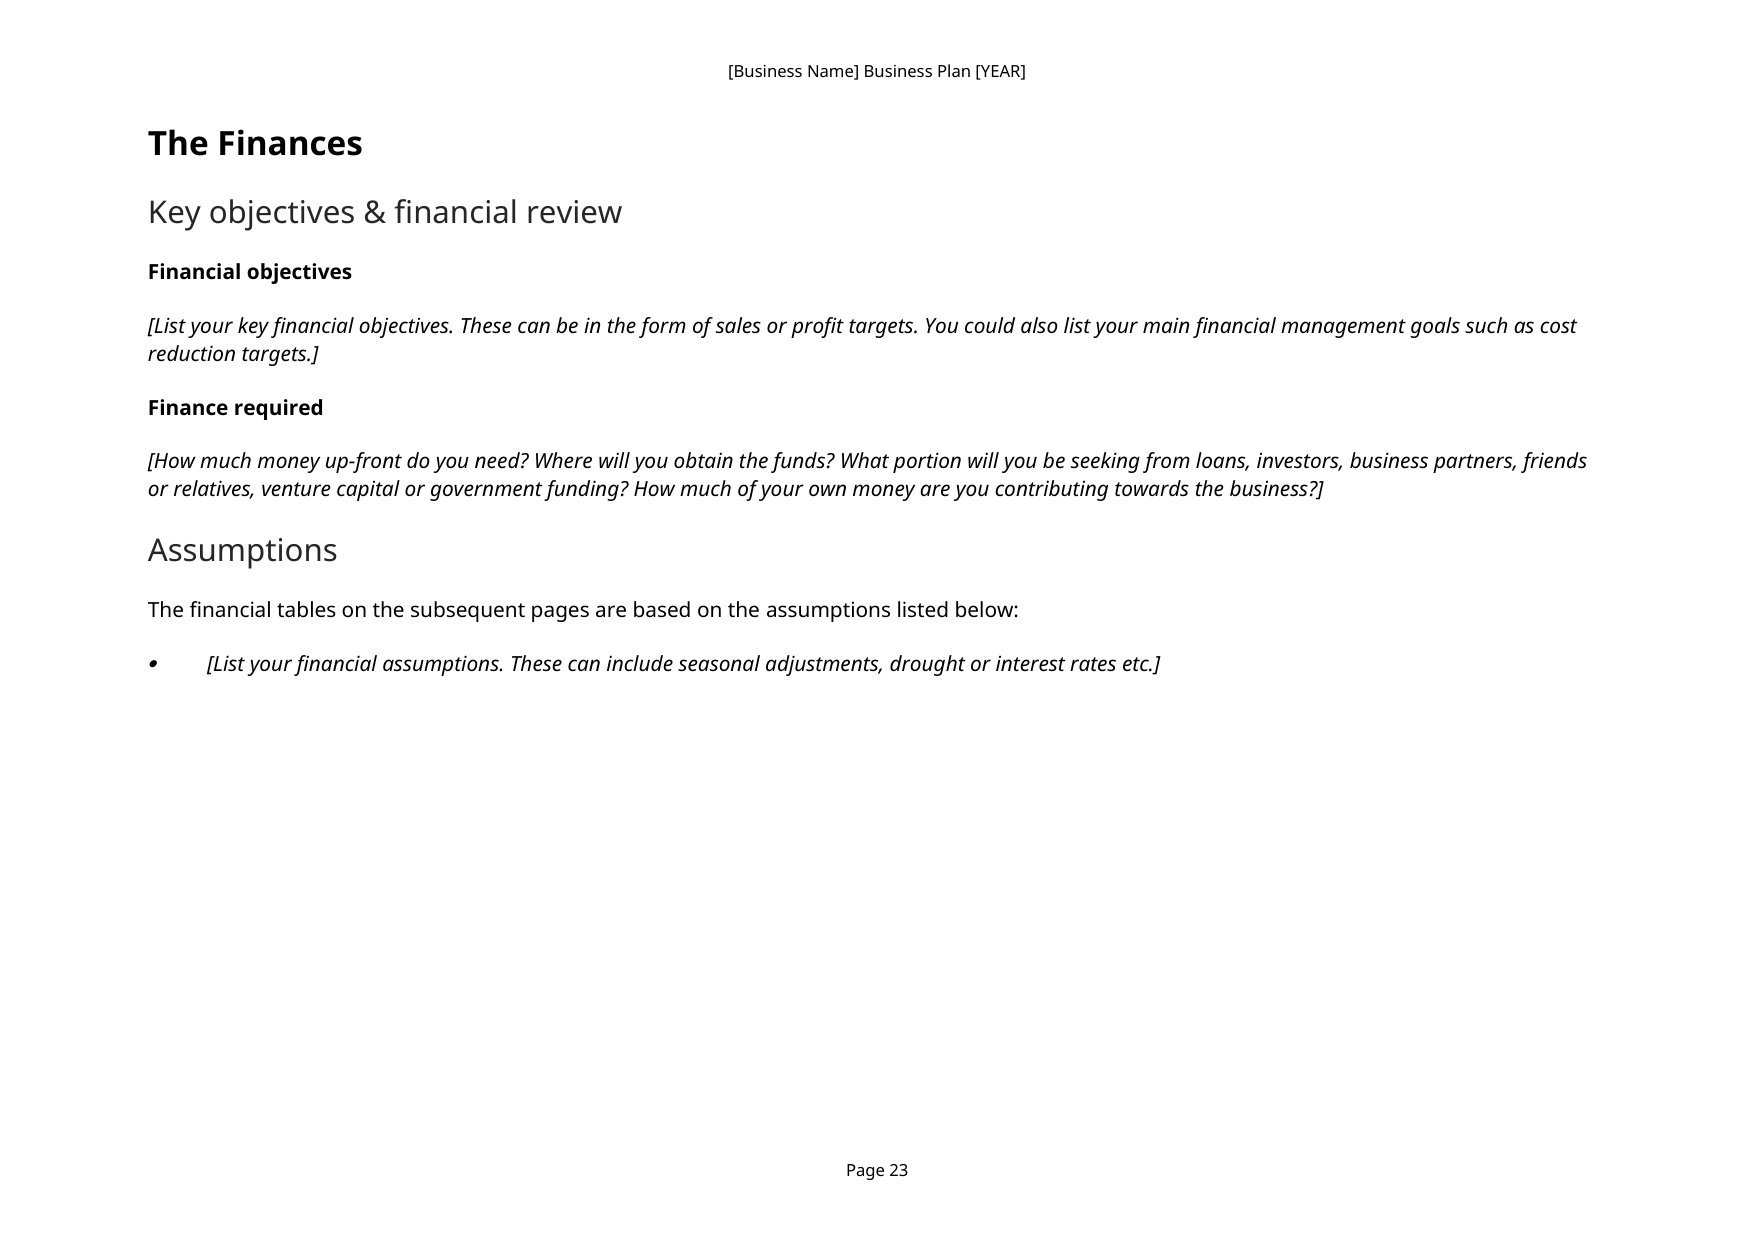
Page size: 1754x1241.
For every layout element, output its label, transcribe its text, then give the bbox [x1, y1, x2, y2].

subtitle Assumptions [148, 528, 1606, 571]
subtitle The Finances [148, 119, 1606, 165]
text Financial objectives [148, 257, 1606, 286]
text [How much money up-front do you need? Where will you obtain the funds? What portion will you be seeking from loans, investors, business partners, friends or relatives, venture capital or government funding? How much of your own money are you contributing towards the business?] [148, 446, 1606, 503]
text [List your key financial objectives. These can be in the form of sales or profit targets. You could also list your main financial management goals such as cost reduction targets.] [148, 311, 1606, 368]
list [List your financial assumptions. These can include seasonal adjustments, drought or interest rates etc.] [148, 649, 1606, 677]
text The financial tables on the subsequent pages are based on the assumptions listed below: [148, 596, 1606, 624]
subtitle Key objectives & financial review [148, 190, 1606, 232]
text Finance required [148, 393, 1606, 421]
